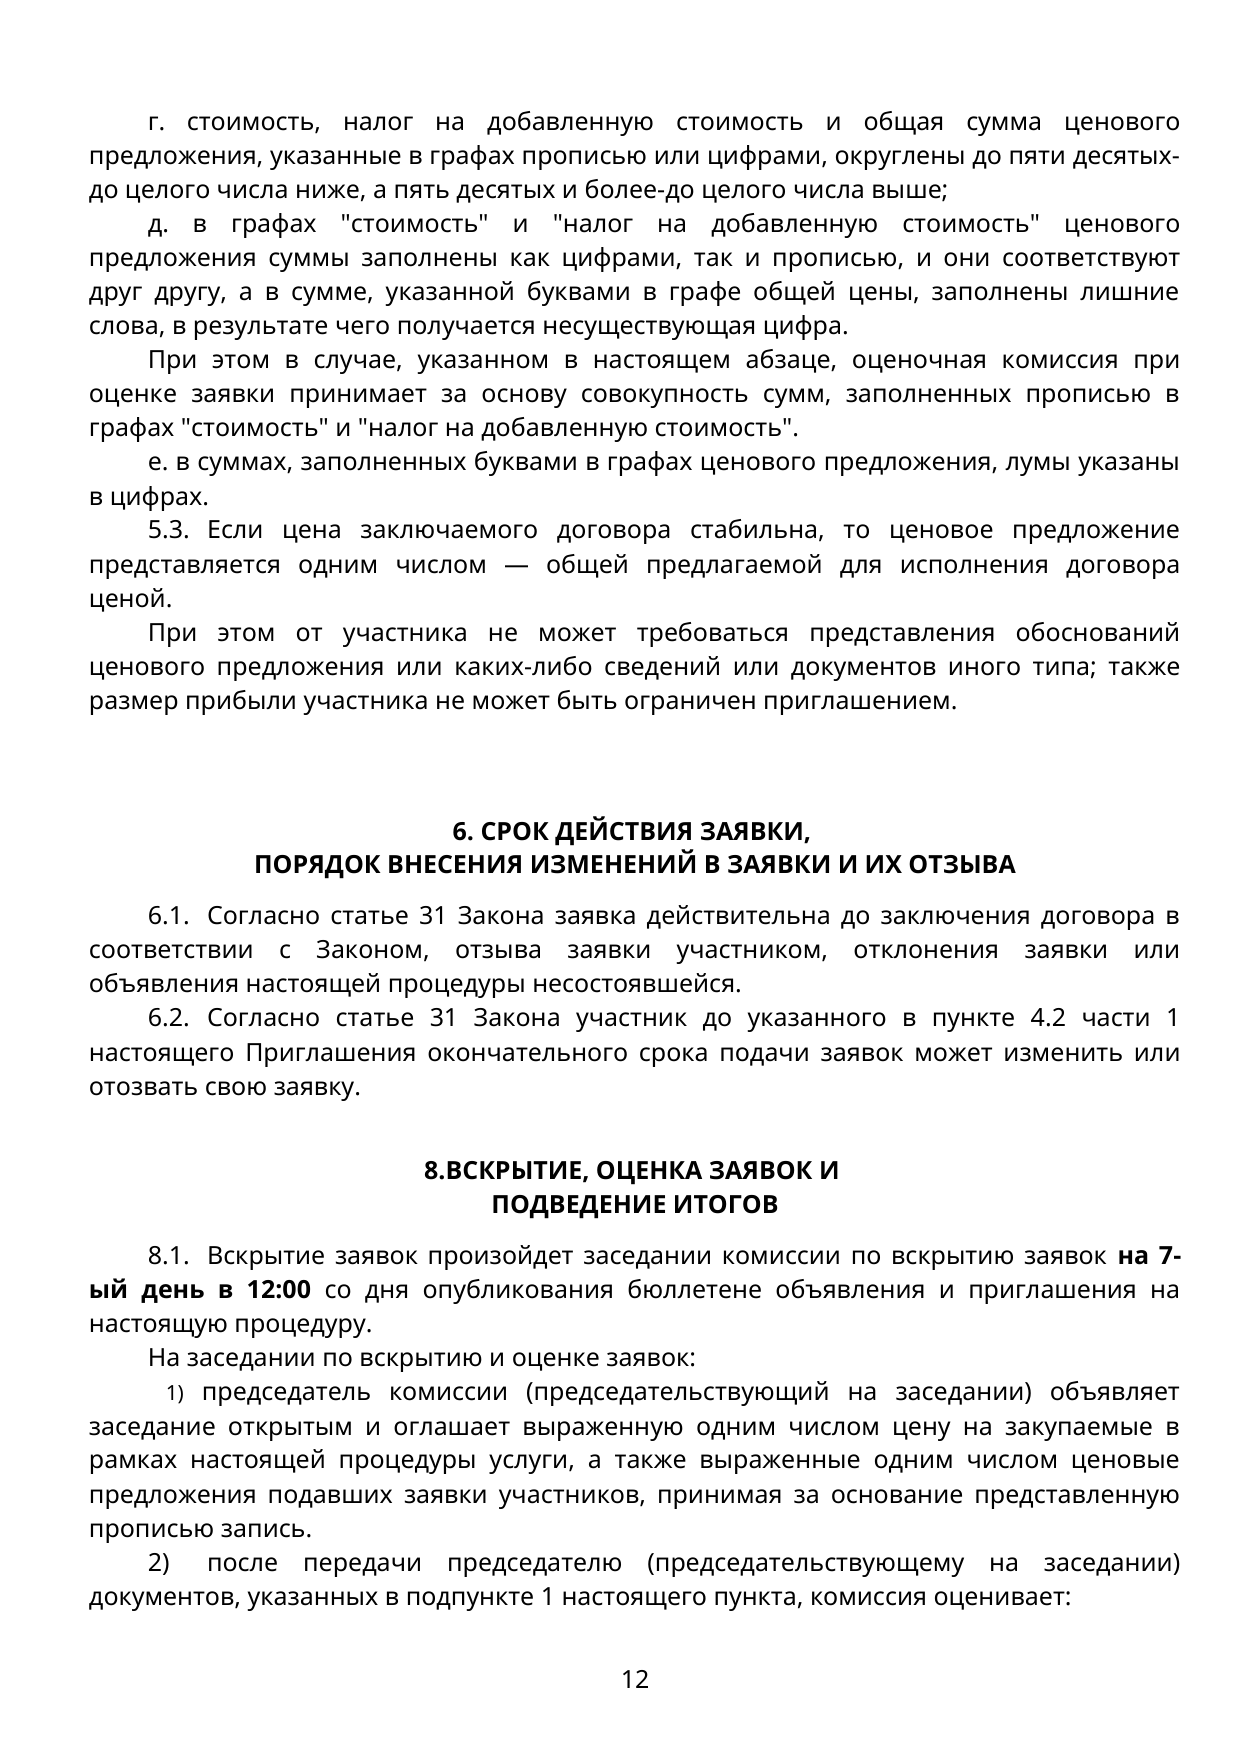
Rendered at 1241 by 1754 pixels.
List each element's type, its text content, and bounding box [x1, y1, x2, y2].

text 2) после передачи председателю (председательствующему на заседании) документов, указанных в подпункте 1 настоящего пункта, комиссия оценивает: [89, 1544, 1181, 1612]
text 5.3. Если цена заключаемого договора стабильна, то ценовое предложение представляется одним числом — общей предлагаемой для исполнения договора ценой. [89, 512, 1181, 614]
text При этом в случае, указанном в настоящем абзаце, оценочная комиссия при оценке заявки принимает за основу совокупность сумм, заполненных прописью в графах "стоимость" и "налог на добавленную стоимость". [89, 342, 1181, 444]
text 8.ВСКРЫТИЕ, ОЦЕНКА ЗАЯВОК И ПОДВЕДЕНИЕ ИТОГОВ [89, 1153, 1181, 1221]
text При этом от участника не может требоваться представления обоснований ценового предложения или каких-либо сведений или документов иного типа; также размер прибыли участника не может быть ограничен приглашением. [89, 614, 1181, 717]
text 6.2. Согласно статье 31 Закона участник до указанного в пункте 4.2 части 1 настоящего Приглашения окончательного срока подачи заявок может изменить или отозвать свою заявку. [89, 1000, 1181, 1102]
text 6. СРОК ДЕЙСТВИЯ ЗАЯВКИ, ПОРЯДОК ВНЕСЕНИЯ ИЗМЕНЕНИЙ В ЗАЯВКИ И ИХ ОТЗЫВА [148, 813, 1122, 881]
text На заседании по вскрытию и оценке заявок: [89, 1340, 1181, 1374]
text 8.1. Вскрытие заявок произойдет заседании комиссии по вскрытию заявок на 7-ый день в 12:00 со дня опубликования бюллетене объявления и приглашения на настоящую процедуру. [89, 1238, 1181, 1340]
text 1) председатель комиссии (председательствующий на заседании) объявляет заседание открытым и оглашает выраженную одним числом цену на закупаемые в рамках настоящей процедуры услуги, а также выраженные одним числом ценовые предложения подавших заявки участников, принимая за основание представленную прописью запись. [89, 1374, 1181, 1544]
text д. в графах "стоимость" и "налог на добавленную стоимость" ценового предложения суммы заполнены как цифрами, так и прописью, и они соответствуют друг другу, а в сумме, указанной буквами в графе общей цены, заполнены лишние слова, в результате чего получается несуществующая цифра. [89, 206, 1181, 342]
text 6.1. Согласно статье 31 Закона заявка действительна до заключения договора в соответствии с Законом, отзыва заявки участником, отклонения заявки или объявления настоящей процедуры несостоявшейся. [89, 898, 1181, 1000]
text е. в суммах, заполненных буквами в графах ценового предложения, лумы указаны в цифрах. [89, 444, 1181, 512]
text г. стоимость, налог на добавленную стоимость и общая сумма ценового предложения, указанные в графах прописью или цифрами, округлены до пяти десятых-до целого числа ниже, а пять десятых и более-до целого числа выше; [89, 103, 1181, 206]
